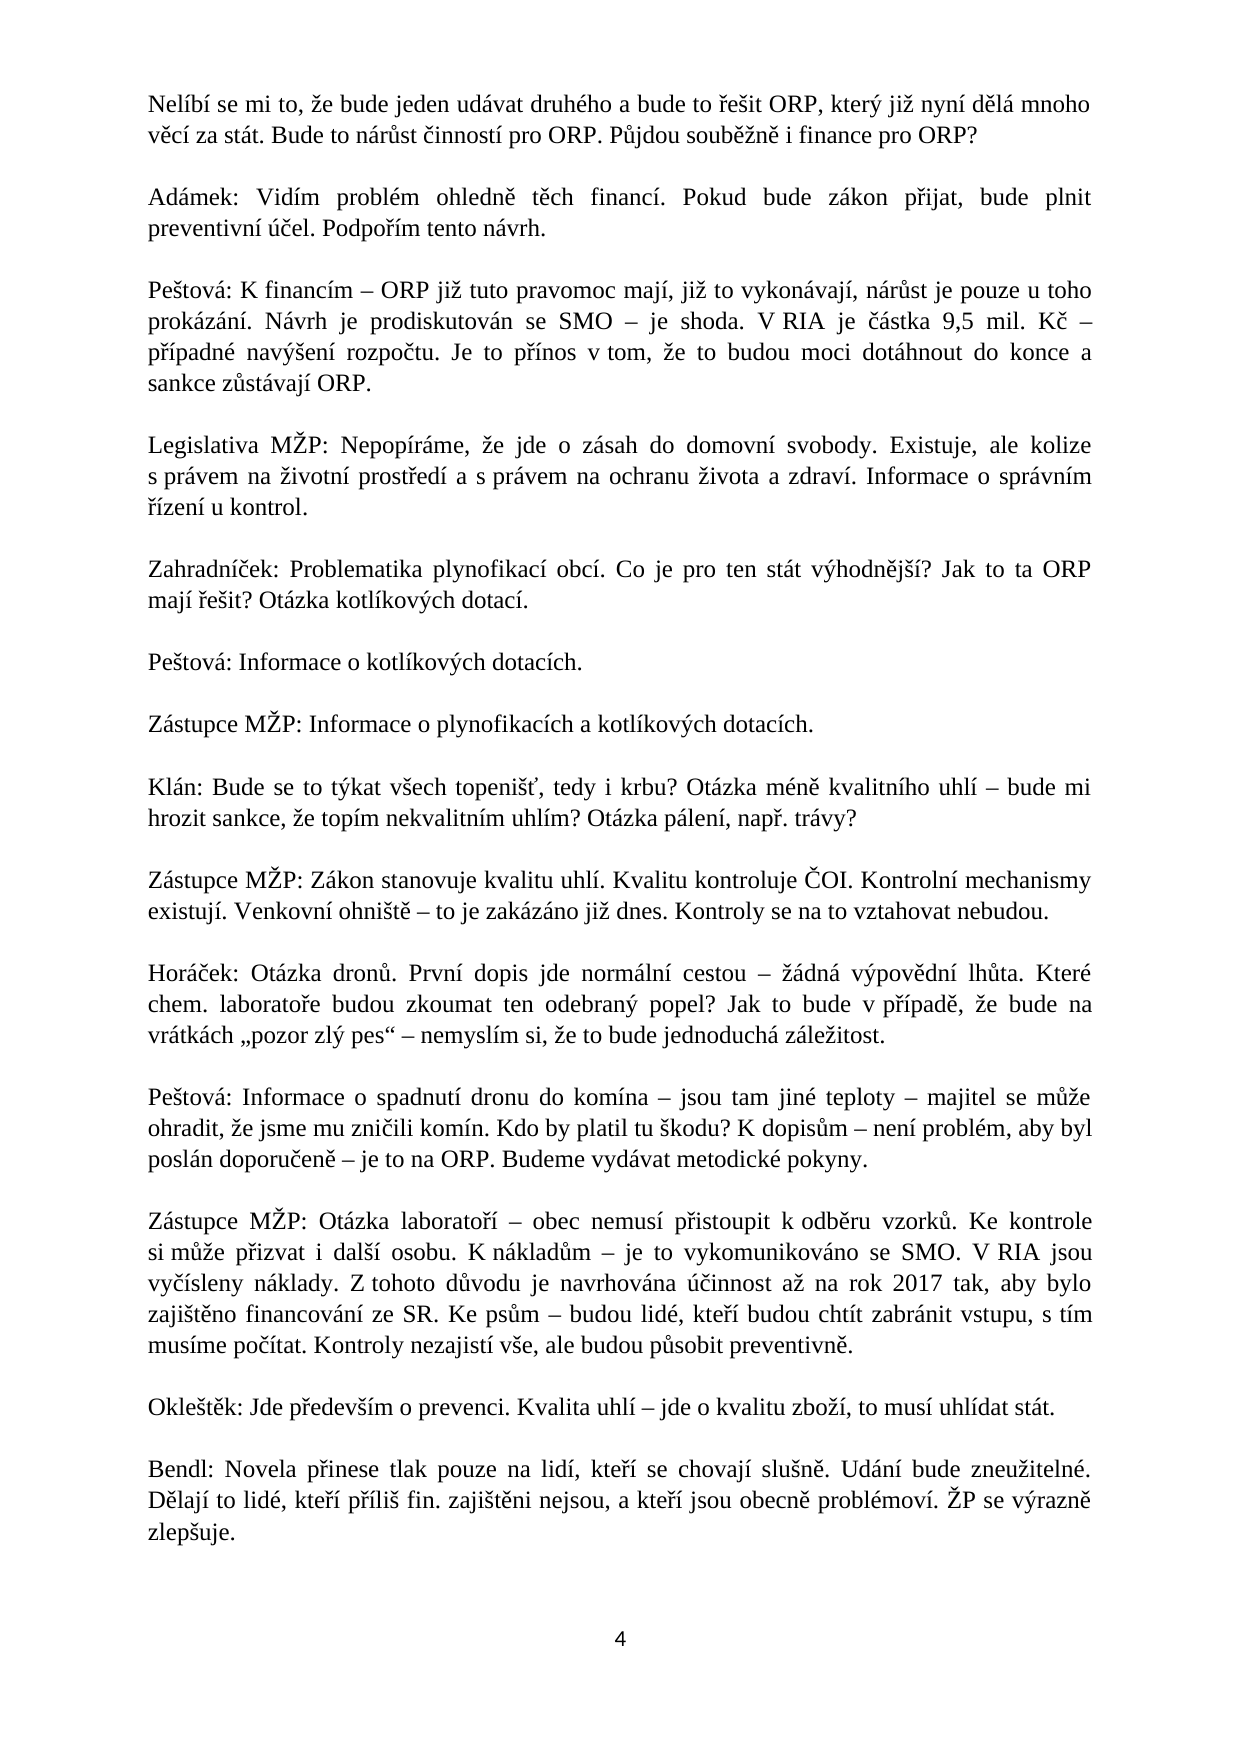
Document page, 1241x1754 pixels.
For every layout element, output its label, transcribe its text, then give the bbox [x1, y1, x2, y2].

text Zástupce MŽP: Zákon stanovuje kvalitu uhlí. Kvalitu kontroluje ČOI. Kontrolní mechanismy existují. Venkovní ohniště – to je zakázáno již dnes. Kontroly se na to vztahovat nebudou. [148, 865, 1093, 924]
text Zástupce MŽP: Otázka laboratoří – obec nemusí přistoupit k odběru vzorků. Ke kontrole si může přizvat i další osobu. K nákladům – je to vykomunikováno se SMO. V RIA jsou vyčísleny náklady. Z tohoto důvodu je navrhována účinnost až na rok 2017 tak, aby bylo zajištěno financování ze SR. Ke psům – budou lidé, kteří budou chtít zabránit vstupu, s tím musíme počítat. Kontroly nezajistí vše, ale budou působit preventivně. [148, 1206, 1093, 1359]
text Klán: Bude se to týkat všech topenišť, tedy i krbu? Otázka méně kvalitního uhlí – bude mi hrozit sankce, že topím nekvalitním uhlím? Otázka pálení, např. trávy? [148, 772, 1093, 831]
text Peštová: Informace o kotlíkových dotacích. [148, 647, 1093, 676]
text Peštová: K financím – ORP již tuto pravomoc mají, již to vykonávají, nárůst je pouze u toho prokázání. Návrh je prodiskutován se SMO – je shoda. V RIA je částka 9,5 mil. Kč – případné navýšení rozpočtu. Je to přínos v tom, že to budou moci dotáhnout do konce a sankce zůstávají ORP. [148, 275, 1093, 397]
text Bendl: Novela přinese tlak pouze na lidí, kteří se chovají slušně. Udání bude zneužitelné. Dělají to lidé, kteří příliš fin. zajištěni nejsou, a kteří jsou obecně problémoví. ŽP se výrazně zlepšuje. [148, 1454, 1093, 1545]
text Legislativa MŽP: Nepopíráme, že jde o zásah do domovní svobody. Existuje, ale kolize s právem na životní prostředí a s právem na ochranu života a zdraví. Informace o správním řízení u kontrol. [148, 430, 1093, 521]
text Okleštěk: Jde především o prevenci. Kvalita uhlí – jde o kvalitu zboží, to musí uhlídat stát. [148, 1392, 1093, 1421]
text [148, 89, 1093, 148]
text Peštová: Informace o spadnutí dronu do komína – jsou tam jiné teploty – majitel se může ohradit, že jsme mu zničili komín. Kdo by platil tu škodu? K dopisům – není problém, aby byl poslán doporučeně – je to na ORP. Budeme vydávat metodické pokyny. [148, 1082, 1093, 1173]
text Adámek: Vidím problém ohledně těch financí. Pokud bude zákon přijat, bude plnit preventivní účel. Podpořím tento návrh. [148, 182, 1093, 242]
text Zahradníček: Problematika plynofikací obcí. Co je pro ten stát výhodnější? Jak to ta ORP mají řešit? Otázka kotlíkových dotací. [148, 554, 1093, 614]
text Zástupce MŽP: Informace o plynofikacích a kotlíkových dotacích. [148, 709, 1093, 738]
text Horáček: Otázka dronů. První dopis jde normální cestou – žádná výpovědní lhůta. Které chem. laboratoře budou zkoumat ten odebraný popel? Jak to bude v případě, že bude na vrátkách „pozor zlý pes“ – nemyslím si, že to bude jednoduchá záležitost. [148, 958, 1093, 1049]
